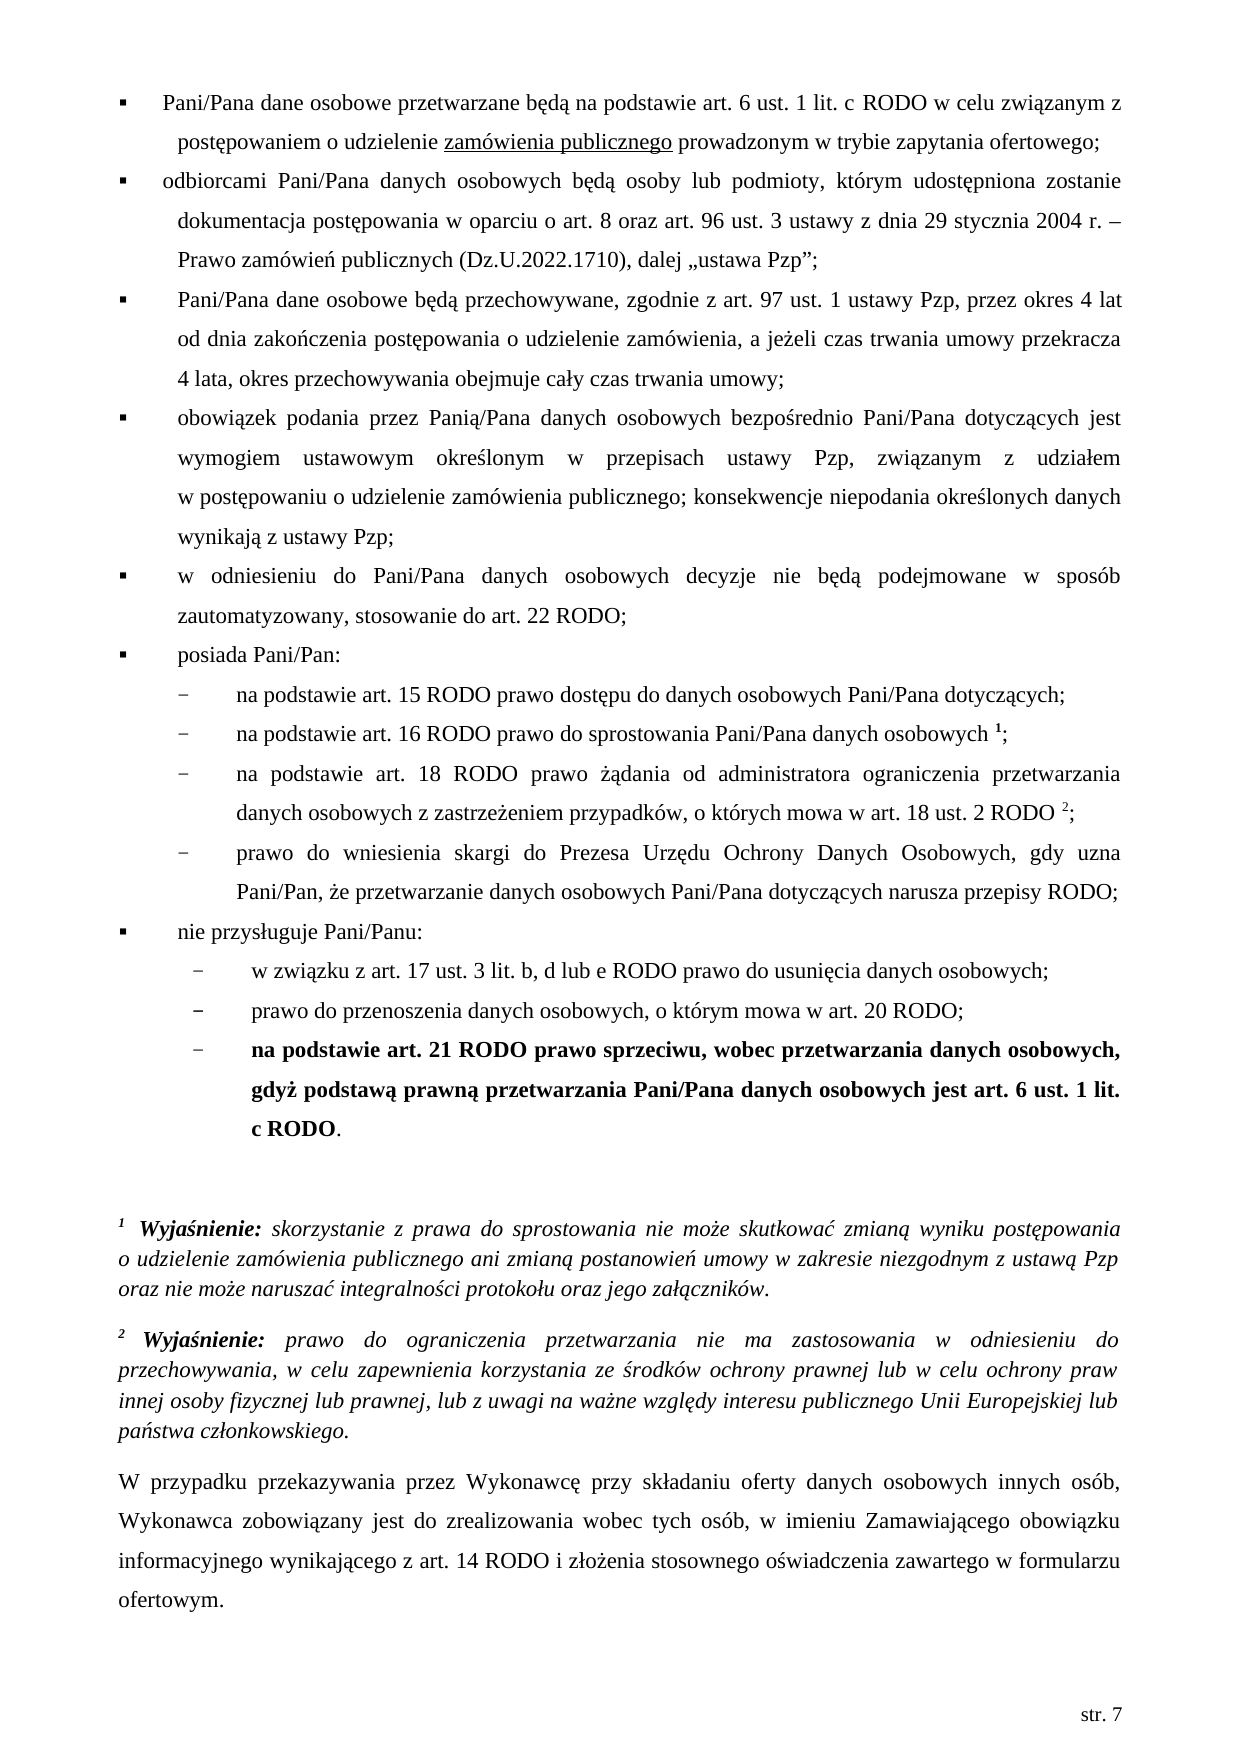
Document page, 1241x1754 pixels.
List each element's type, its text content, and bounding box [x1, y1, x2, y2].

list odbiorcami Pani/Pana danych osobowych będą osoby lub podmioty, którym udostępniona zostanie dokumentacja postępowania w oparciu o art. 8 oraz art. 96 ust. 3 ustawy z dnia 29 stycznia 2004 r. – Prawo zamówień publicznych (Dz.U.2022.1710), dalej „ustawa Pzp”; [118, 168, 1122, 273]
list prawo do wniesienia skargi do Prezesa Urzędu Ochrony Danych Osobowych, gdy uzna Pani/Pan, że przetwarzanie danych osobowych Pani/Pana dotyczących narusza przepisy RODO; [177, 839, 1122, 904]
list Pani/Pana dane osobowe będą przechowywane, zgodnie z art. 97 ust. 1 ustawy Pzp, przez okres 4 lat od dnia zakończenia postępowania o udzielenie zamówienia, a jeżeli czas trwania umowy przekracza 4 lata, okres przechowywania obejmuje cały czas trwania umowy; [118, 286, 1122, 391]
text 1 Wyjaśnienie: skorzystanie z prawa do sprostowania nie może skutkować zmianą wyniku postępowania o udzielenie zamówienia publicznego ani zmianą postanowień umowy w zakresie niezgodnym z ustawą Pzp oraz nie może naruszać integralności protokołu oraz jego załączników. [118, 1215, 1122, 1302]
list Pani/Pana dane osobowe przetwarzane będą na podstawie art. 6 ust. 1 lit. c RODO w celu związanym z postępowaniem o udzielenie zamówienia publicznego prowadzonym w trybie zapytania ofertowego; [118, 89, 1122, 154]
list posiada Pani/Pan: [118, 641, 1122, 668]
list obowiązek podania przez Panią/Pana danych osobowych bezpośrednio Pani/Pana dotyczących jest wymogiem ustawowym określonym w przepisach ustawy Pzp, związanym z udziałem w postępowaniu o udzielenie zamówienia publicznego; konsekwencje niepodania określonych danych wynikają z ustawy Pzp; [118, 404, 1122, 549]
text W przypadku przekazywania przez Wykonawcę przy składaniu oferty danych osobowych innych osób, Wykonawca zobowiązany jest do zrealizowania wobec tych osób, w imieniu Zamawiającego obowiązku informacyjnego wynikającego z art. 14 RODO i złożenia stosownego oświadczenia zawartego w formularzu ofertowym. [118, 1468, 1122, 1613]
list w związku z art. 17 ust. 3 lit. b, d lub e RODO prawo do usunięcia danych osobowych; [192, 957, 1122, 983]
list na podstawie art. 16 RODO prawo do sprostowania Pani/Pana danych osobowych 1; [177, 720, 1122, 747]
list na podstawie art. 15 RODO prawo dostępu do danych osobowych Pani/Pana dotyczących; [177, 681, 1122, 707]
text 2 Wyjaśnienie: prawo do ograniczenia przetwarzania nie ma zastosowania w odniesieniu do przechowywania, w celu zapewnienia korzystania ze środków ochrony prawnej lub w celu ochrony praw innej osoby fizycznej lub prawnej, lub z uwagi na ważne względy interesu publicznego Unii Europejskiej lub państwa członkowskiego. [118, 1326, 1122, 1443]
list na podstawie art. 18 RODO prawo żądania od administratora ograniczenia przetwarzania danych osobowych z zastrzeżeniem przypadków, o których mowa w art. 18 ust. 2 RODO 2; [177, 760, 1122, 826]
list prawo do przenoszenia danych osobowych, o którym mowa w art. 20 RODO; [192, 997, 1122, 1023]
list na podstawie art. 21 RODO prawo sprzeciwu, wobec przetwarzania danych osobowych, gdyż podstawą prawną przetwarzania Pani/Pana danych osobowych jest art. 6 ust. 1 lit. c RODO. [192, 1036, 1122, 1141]
list w odniesieniu do Pani/Pana danych osobowych decyzje nie będą podejmowane w sposób zautomatyzowany, stosowanie do art. 22 RODO; [118, 562, 1122, 628]
list nie przysługuje Pani/Panu: [118, 918, 1122, 944]
